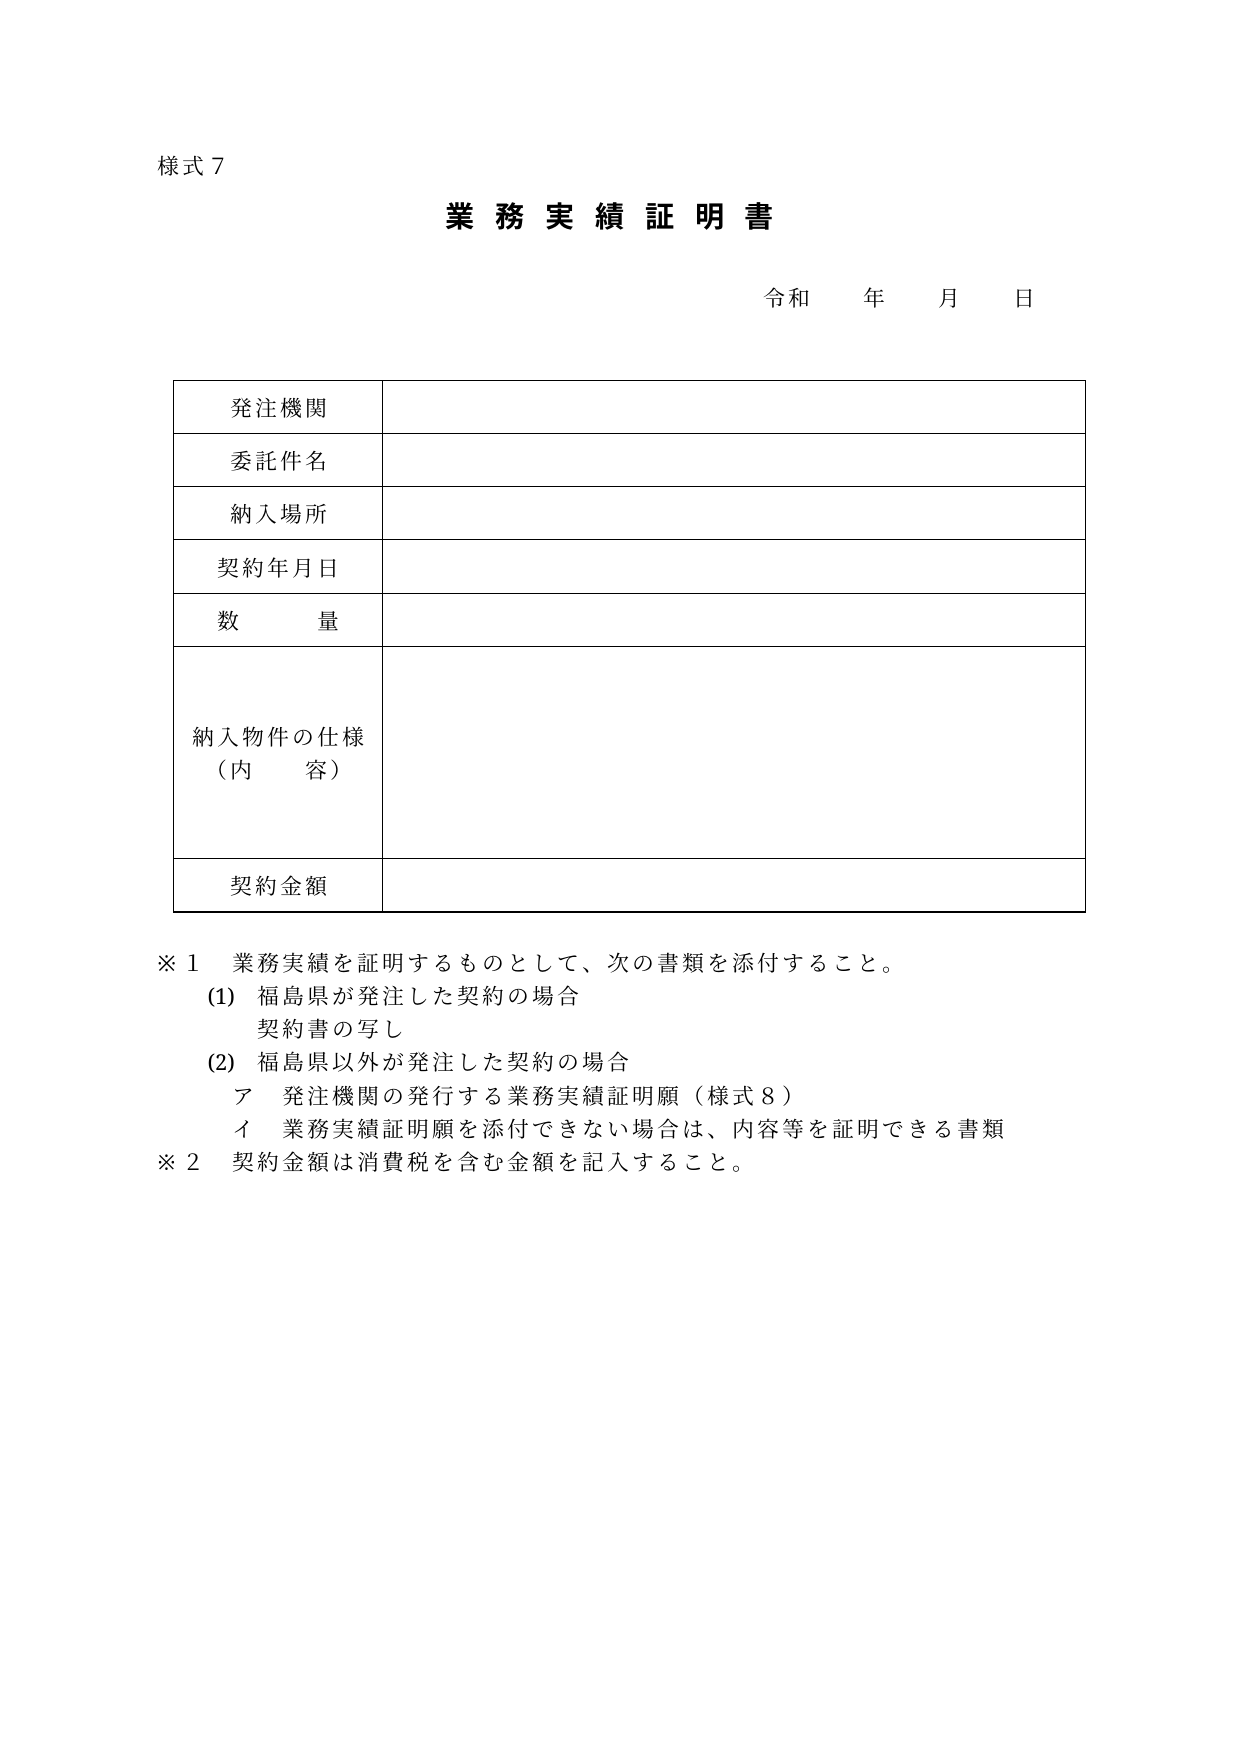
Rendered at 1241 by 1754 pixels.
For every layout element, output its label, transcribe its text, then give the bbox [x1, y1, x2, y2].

text 業務実績証明書 [157, 181, 1082, 247]
text 契約書の写し [223, 1012, 1082, 1045]
text ※１ 業務実績を証明するものとして、次の書類を添付すること。 [157, 946, 1082, 979]
table_cell [383, 540, 1085, 592]
table_header [383, 381, 1085, 433]
table_cell [383, 594, 1085, 646]
table_cell [383, 859, 1085, 911]
text 令和 年 月 日 [157, 281, 1038, 314]
text イ 業務実績証明願を添付できない場合は、内容等を証明できる書類 [157, 1111, 1082, 1144]
table_cell 契約金額 [174, 859, 382, 911]
text ア 発注機関の発行する業務実績証明願（様式８） [157, 1078, 1082, 1111]
table_cell 納入物件の仕様 （内 容） [174, 647, 382, 858]
table_cell 委託件名 [174, 434, 382, 486]
table_cell [383, 434, 1085, 486]
text ※２ 契約金額は消費税を含む金額を記入すること。 [157, 1144, 1082, 1177]
table_header 発注機関 [174, 381, 382, 433]
table_cell [383, 487, 1085, 539]
table_cell 納入場所 [174, 487, 382, 539]
table_cell [383, 647, 1085, 858]
text (1) 福島県が発注した契約の場合 [201, 979, 1082, 1012]
table_cell 契約年月日 [174, 540, 382, 592]
table_cell 数 量 [174, 594, 382, 646]
text 様式７ [157, 148, 1082, 181]
text (2) 福島県以外が発注した契約の場合 [201, 1045, 1082, 1078]
